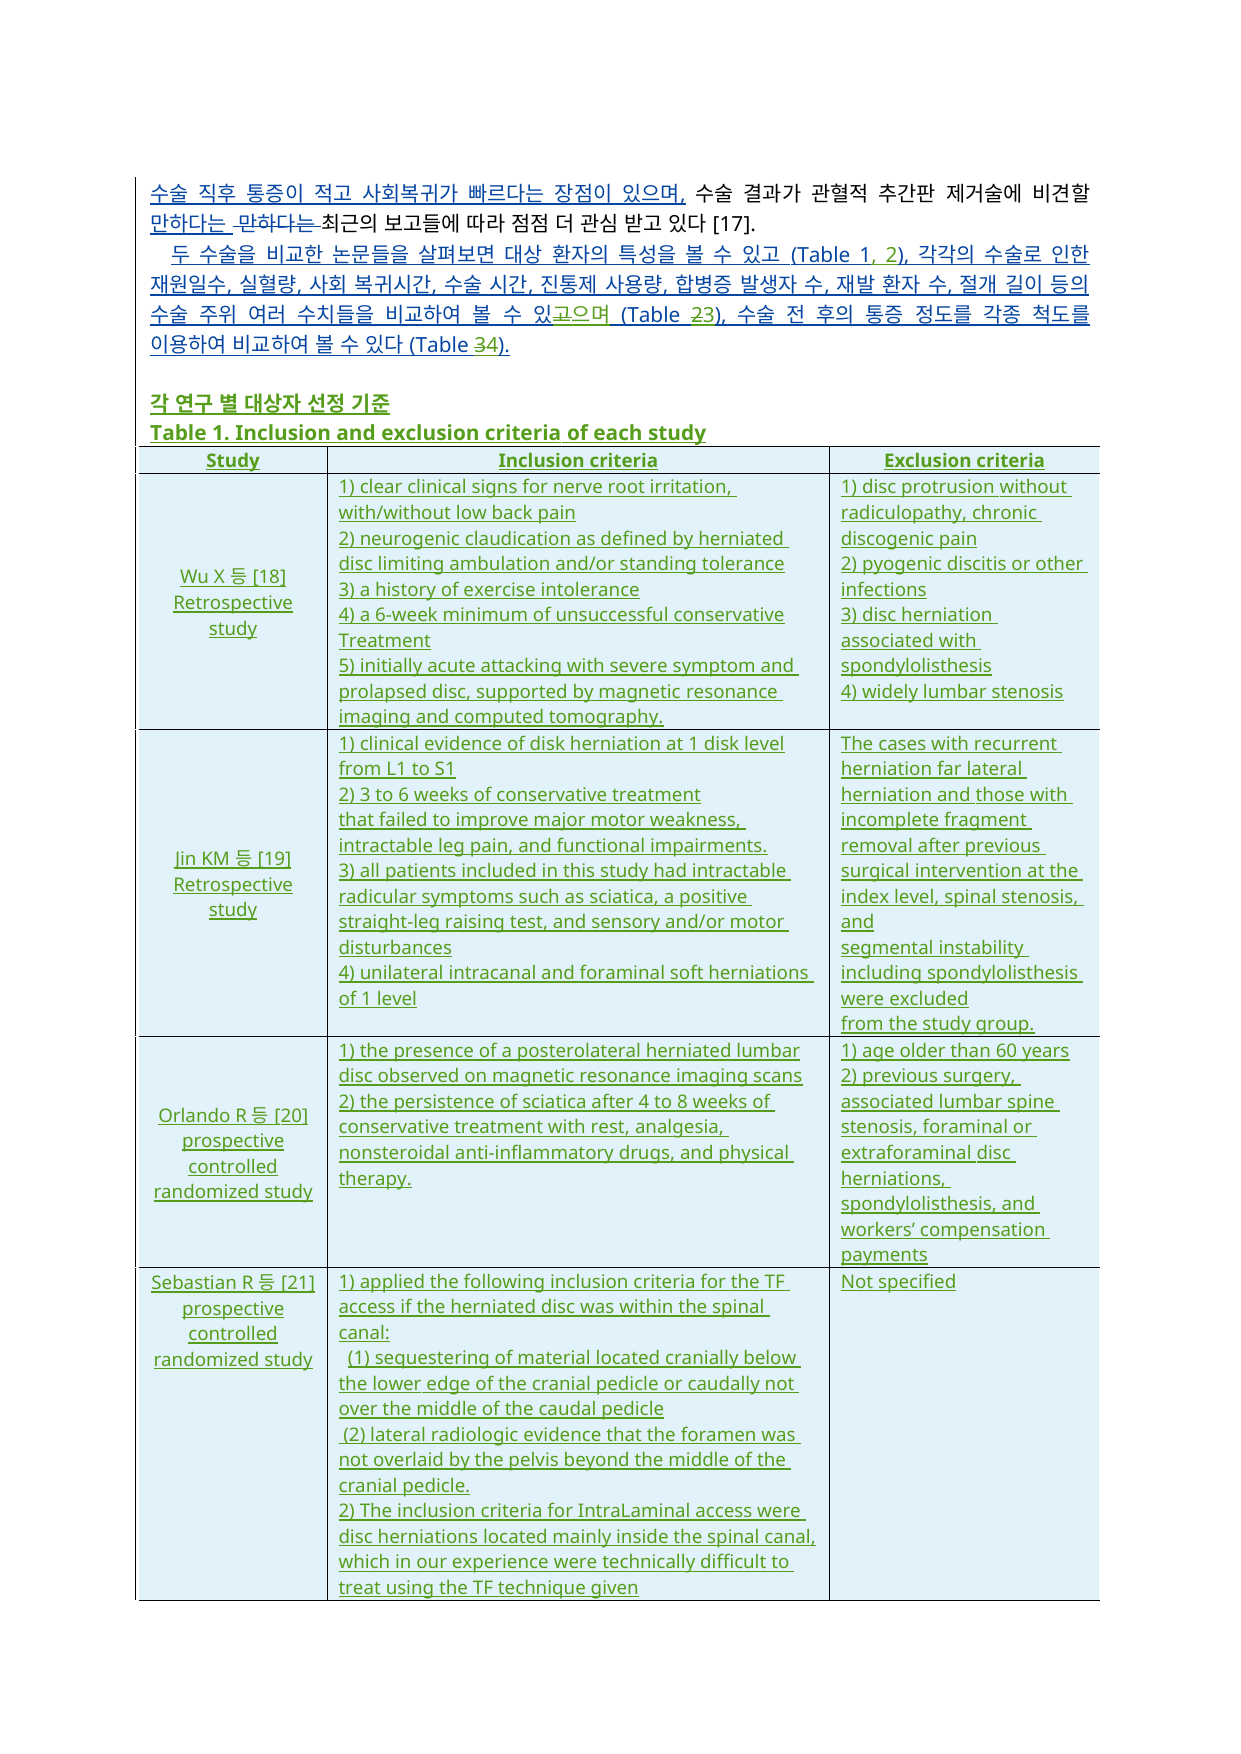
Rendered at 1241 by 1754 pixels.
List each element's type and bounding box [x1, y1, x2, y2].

text [150, 177, 1090, 238]
